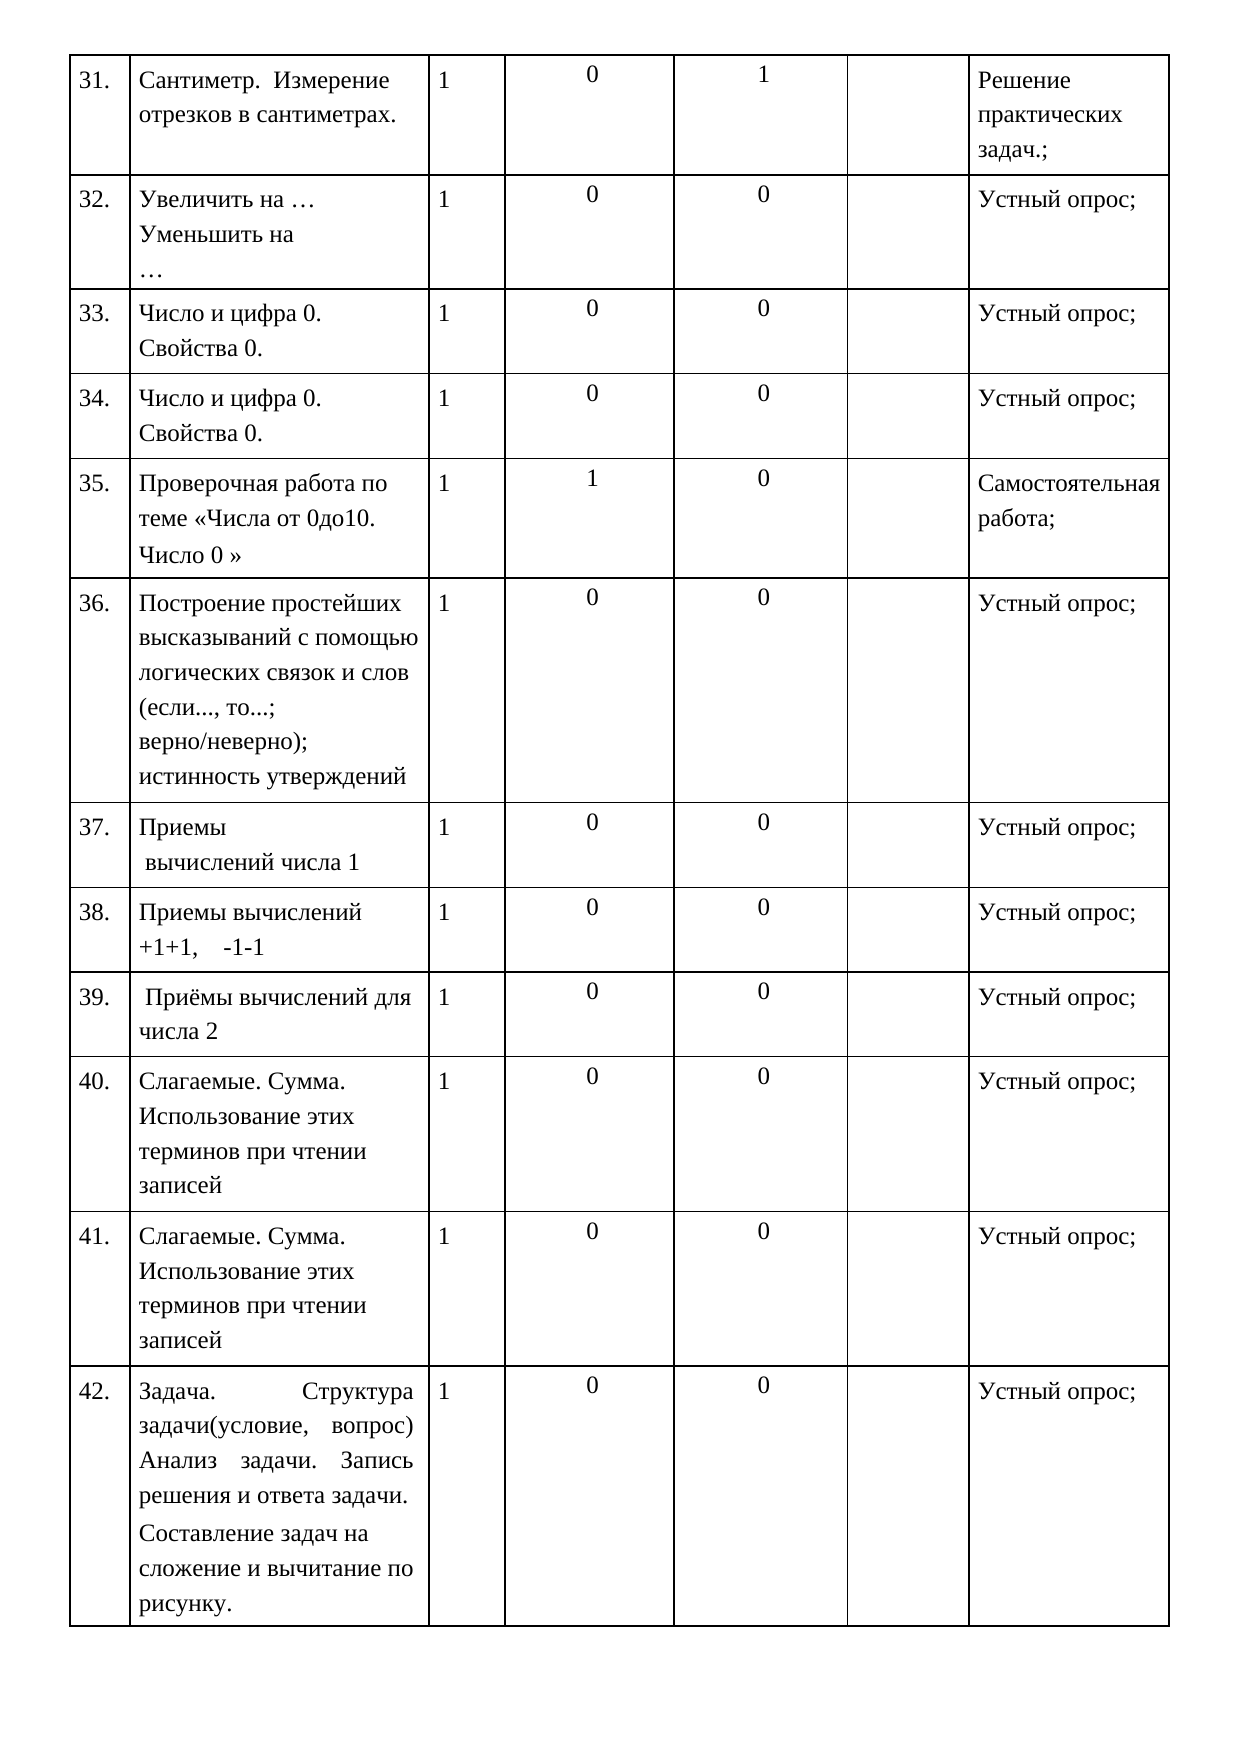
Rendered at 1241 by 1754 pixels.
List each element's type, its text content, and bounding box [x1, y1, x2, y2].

table_cell Число и цифра 0. Свойства 0. [131, 374, 428, 457]
table_cell 0 [506, 803, 673, 886]
table_cell 0 [675, 176, 847, 288]
table_cell 0 [506, 1367, 673, 1625]
table_cell [848, 1212, 968, 1365]
table_cell 1 [430, 176, 504, 288]
table_cell Устный опрос; [970, 374, 1168, 457]
table_cell Приёмы вычислений для числа 2 [131, 973, 428, 1056]
table_cell Устный опрос; [970, 973, 1168, 1056]
table_cell 0 [506, 888, 673, 971]
table_cell 41. [71, 1212, 129, 1365]
table_cell 0 [675, 579, 847, 802]
table_cell Проверочная работа по теме «Числа от 0до10. Число 0 » [131, 459, 428, 577]
table_cell [848, 1057, 968, 1211]
table_header [848, 56, 968, 174]
table_header 31. [71, 56, 129, 174]
table_cell 38. [71, 888, 129, 971]
table_cell 1 [430, 290, 504, 373]
table_cell 0 [675, 1367, 847, 1625]
table_cell 33. [71, 290, 129, 373]
table_header 1 [430, 56, 504, 174]
table_cell [848, 290, 968, 373]
table_cell [848, 459, 968, 577]
table_cell 0 [675, 803, 847, 886]
table_cell Слагаемые. Сумма. Использование этих терминов при чтении записей [131, 1057, 428, 1211]
table_header 0 [506, 56, 673, 174]
table_cell 0 [675, 374, 847, 457]
table_cell 32. [71, 176, 129, 288]
table_cell Приемы вычислений +1+1, -1-1 [131, 888, 428, 971]
table_cell 0 [675, 973, 847, 1056]
table_cell Устный опрос; [970, 803, 1168, 886]
table_cell Устный опрос; [970, 579, 1168, 802]
table_cell 0 [675, 1057, 847, 1211]
table_cell 37. [71, 803, 129, 886]
table_cell 1 [430, 459, 504, 577]
table_cell 0 [506, 374, 673, 457]
table_cell Число и цифра 0. Свойства 0. [131, 290, 428, 373]
table_cell [848, 374, 968, 457]
table_cell 39. [71, 973, 129, 1056]
table_cell 1 [430, 973, 504, 1056]
table_cell 42. [71, 1367, 129, 1625]
table_cell 1 [430, 803, 504, 886]
table_cell 0 [506, 1057, 673, 1211]
table_cell Задача. Структура задачи(условие, вопрос) Анализ задачи. Запись решения и ответа задачи. Составление задач на сложение и вычитание по рисунку. [131, 1367, 428, 1625]
table_header Решение практических задач.; [970, 56, 1168, 174]
table_cell 0 [506, 973, 673, 1056]
table_cell 36. [71, 579, 129, 802]
table_cell 0 [675, 1212, 847, 1365]
table_cell 1 [430, 1367, 504, 1625]
table_cell 34. [71, 374, 129, 457]
table_cell 35. [71, 459, 129, 577]
table_header 1 [675, 56, 847, 174]
table_cell [848, 888, 968, 971]
table_cell 0 [675, 290, 847, 373]
table_cell Устный опрос; [970, 1367, 1168, 1625]
table_cell [848, 176, 968, 288]
table_cell Устный опрос; [970, 290, 1168, 373]
table_cell [848, 803, 968, 886]
table_cell [848, 1367, 968, 1625]
table_cell [848, 973, 968, 1056]
table_cell 0 [506, 1212, 673, 1365]
table_cell Устный опрос; [970, 1057, 1168, 1211]
table_cell 40. [71, 1057, 129, 1211]
table_cell 0 [506, 290, 673, 373]
table_cell 0 [506, 176, 673, 288]
table_cell 0 [675, 888, 847, 971]
table_cell 1 [430, 888, 504, 971]
table_header Сантиметр. Измерение отрезков в сантиметрах. [131, 56, 428, 174]
table_cell 1 [430, 1057, 504, 1211]
table_cell Самостоятельная работа; [970, 459, 1168, 577]
table_cell 0 [506, 579, 673, 802]
table_cell Построение простейших высказываний с помощью логических связок и слов (если..., то...; верно/неверно); истинность утверждений [131, 579, 428, 802]
table_cell Приемы вычислений числа 1 [131, 803, 428, 886]
table_cell Увеличить на … Уменьшить на … [131, 176, 428, 288]
table_cell 1 [430, 374, 504, 457]
table_cell 1 [430, 1212, 504, 1365]
table_cell [848, 579, 968, 802]
table_cell Устный опрос; [970, 176, 1168, 288]
table_cell 0 [675, 459, 847, 577]
table_cell Устный опрос; [970, 1212, 1168, 1365]
table_cell Слагаемые. Сумма. Использование этих терминов при чтении записей [131, 1212, 428, 1365]
table_cell Устный опрос; [970, 888, 1168, 971]
table_cell 1 [430, 579, 504, 802]
table_cell 1 [506, 459, 673, 577]
